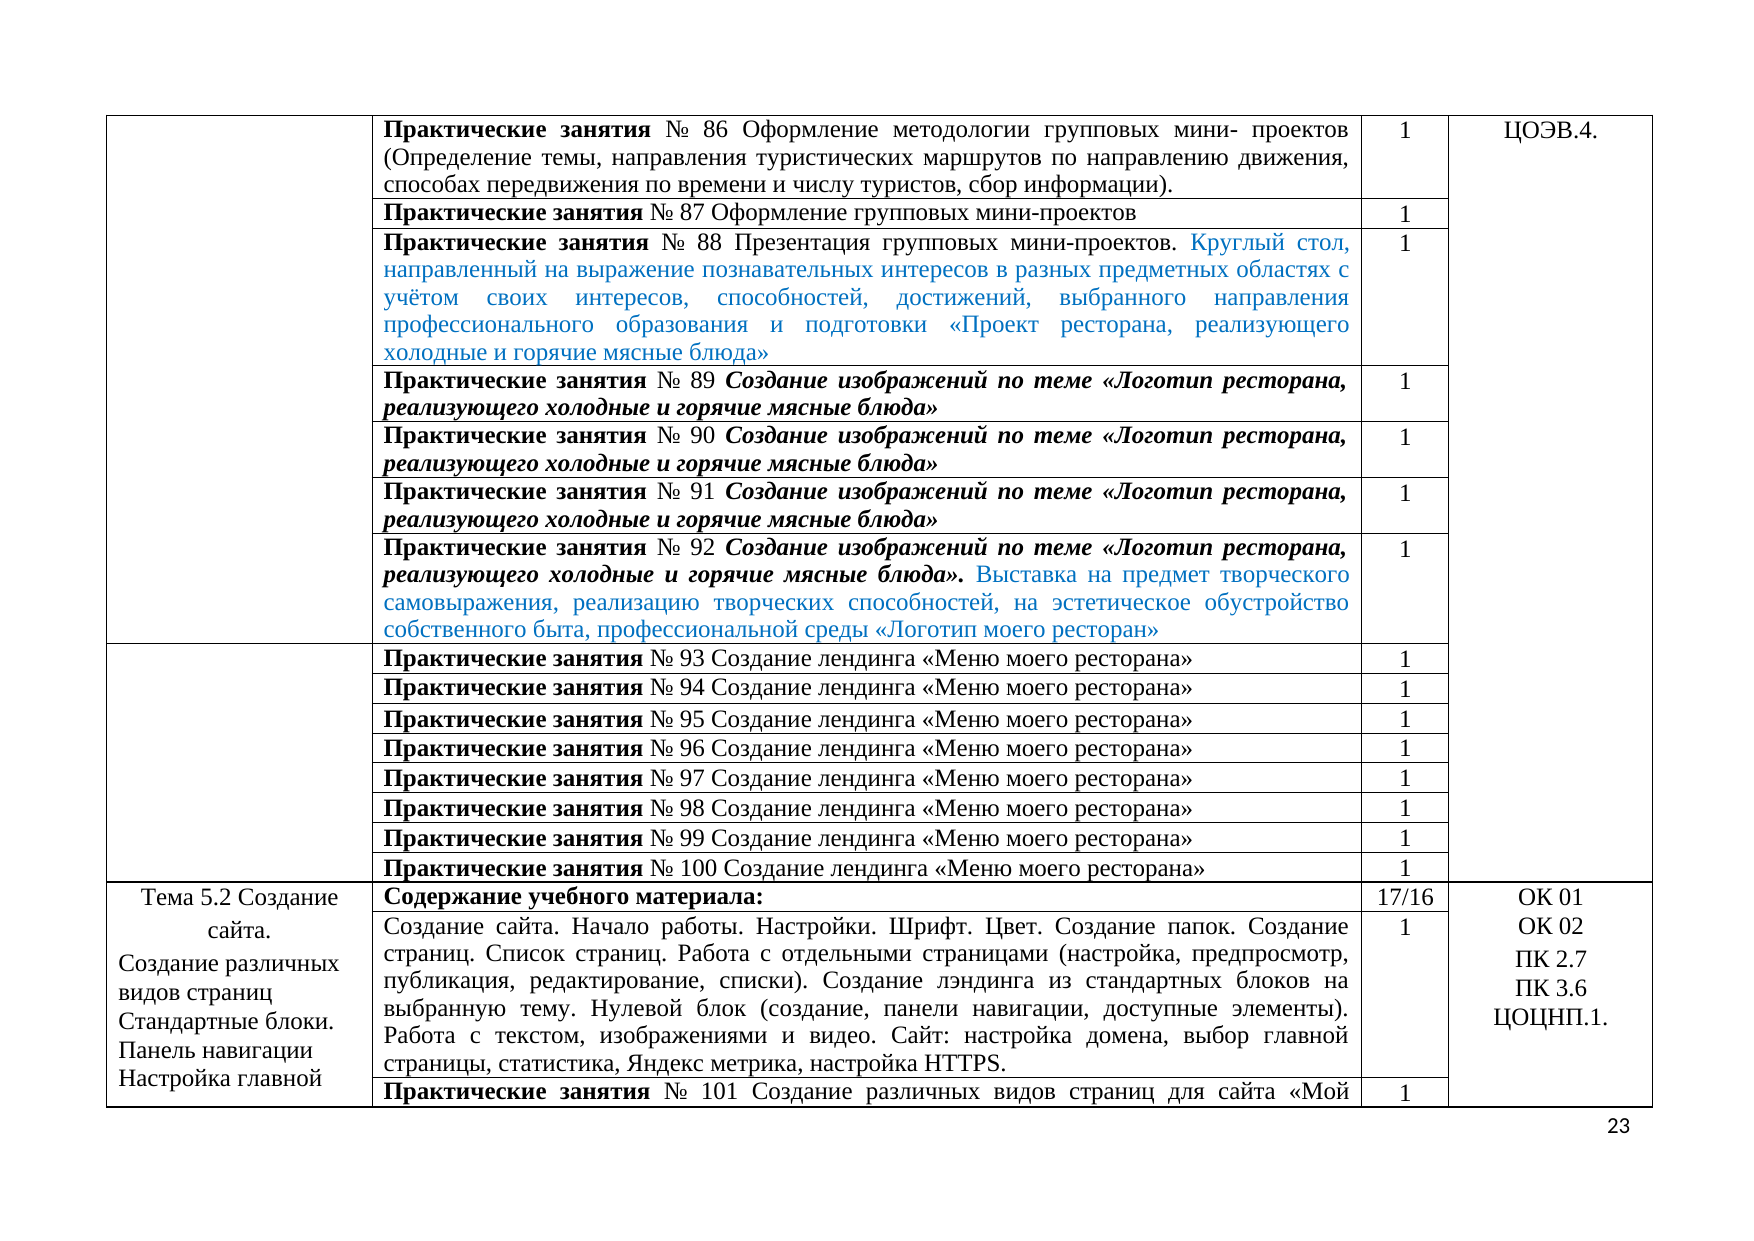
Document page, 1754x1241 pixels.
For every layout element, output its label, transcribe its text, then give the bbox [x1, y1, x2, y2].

table_cell Практические занятия № 100 Создание лендинга «Меню моего ресторана» [373, 853, 1361, 881]
table_cell [107, 644, 372, 881]
table_cell Практические занятия № 97 Создание лендинга «Меню моего ресторана» [373, 763, 1361, 792]
table_cell 1 [1362, 823, 1448, 852]
table_cell 1 [1362, 1078, 1448, 1106]
table_cell Создание сайта. Начало работы. Настройки. Шрифт. Цвет. Создание папок. Создание страниц. Список страниц. Работа с отдельными страницами (настройка, предпросмотр, публикация, редактирование, списки). Создание лэндинга из стандартных блоков на выбранную тему. Нулевой блок (создание, панели навигации, доступные элементы). Работа с текстом, изображениями и видео. Сайт: настройка домена, выбор главной страницы, статистика, Яндекс метрика, настройка HTTPS. [373, 912, 1361, 1077]
table_cell Практические занятия № 86 Оформление методологии групповых мини- проектов (Определение темы, направления туристических маршрутов по направлению движения, способах передвижения по времени и числу туристов, сбор информации). [373, 116, 1361, 198]
table_cell 1 [1362, 674, 1448, 703]
table_cell Практические занятия № 96 Создание лендинга «Меню моего ресторана» [373, 734, 1361, 762]
table_cell Практические занятия № 99 Создание лендинга «Меню моего ресторана» [373, 823, 1361, 852]
table_cell Практические занятия № 98 Создание лендинга «Меню моего ресторана» [373, 793, 1361, 822]
table_cell Практические занятия № 95 Создание лендинга «Меню моего ресторана» [373, 704, 1361, 732]
table_cell Практические занятия № 93 Создание лендинга «Меню моего ресторана» [373, 644, 1361, 673]
table_cell 1 [1362, 366, 1448, 421]
table_cell Практические занятия № 87 Оформление групповых мини-проектов [373, 199, 1361, 227]
table_cell Практические занятия № 90 Создание изображений по теме «Логотип ресторана, реализующего холодные и горячие мясные блюда» [373, 422, 1361, 477]
table_cell ОК 01 ОК 02 ПК 2.7 ПК 3.6 ЦОЦНП.1. [1449, 883, 1652, 1106]
table_cell Практические занятия № 88 Презентация групповых мини-проектов. Круглый стол, направленный на выражение познавательных интересов в разных предметных областях с учётом своих интересов, способностей, достижений, выбранного направления профессионального образования и подготовки «Проект ресторана, реализующего холодные и горячие мясные блюда» [373, 229, 1361, 365]
table_cell 17/16 [1362, 883, 1448, 911]
table_cell 1 [1362, 704, 1448, 732]
table_cell Содержание учебного материала: [373, 883, 1361, 911]
table_cell 1 [1362, 763, 1448, 792]
table_cell 1 [1362, 422, 1448, 477]
table_cell Практические занятия № 92 Создание изображений по теме «Логотип ресторана, реализующего холодные и горячие мясные блюда». Выставка на предмет творческого самовыражения, реализацию творческих способностей, на эстетическое обустройство собственного быта, профессиональной среды «Логотип моего ресторан» [373, 534, 1361, 643]
table_cell 1 [1362, 478, 1448, 533]
table_cell 1 [1362, 229, 1448, 365]
table_cell 1 [1362, 116, 1448, 198]
table_cell 1 [1362, 644, 1448, 673]
table_cell 1 [1362, 199, 1448, 227]
table_cell Практические занятия № 94 Создание лендинга «Меню моего ресторана» [373, 674, 1361, 703]
table_cell 1 [1362, 793, 1448, 822]
table_cell Тема 5.2 Создание сайта. Создание различных видов страниц Стандартные блоки. Панель навигации Настройка главной страницы Проектная работа с использование конструктора Тильда [107, 883, 372, 1106]
table_cell 1 [1362, 853, 1448, 881]
table_cell 1 [1362, 734, 1448, 762]
table_cell 1 [1362, 534, 1448, 643]
table_cell 1 [1362, 912, 1448, 1077]
table_cell Практические занятия № 91 Создание изображений по теме «Логотип ресторана, реализующего холодные и горячие мясные блюда» [373, 478, 1361, 533]
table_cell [373, 1078, 1361, 1106]
table_cell Практические занятия № 89 Создание изображений по теме «Логотип ресторана, реализующего холодные и горячие мясные блюда» [373, 366, 1361, 421]
